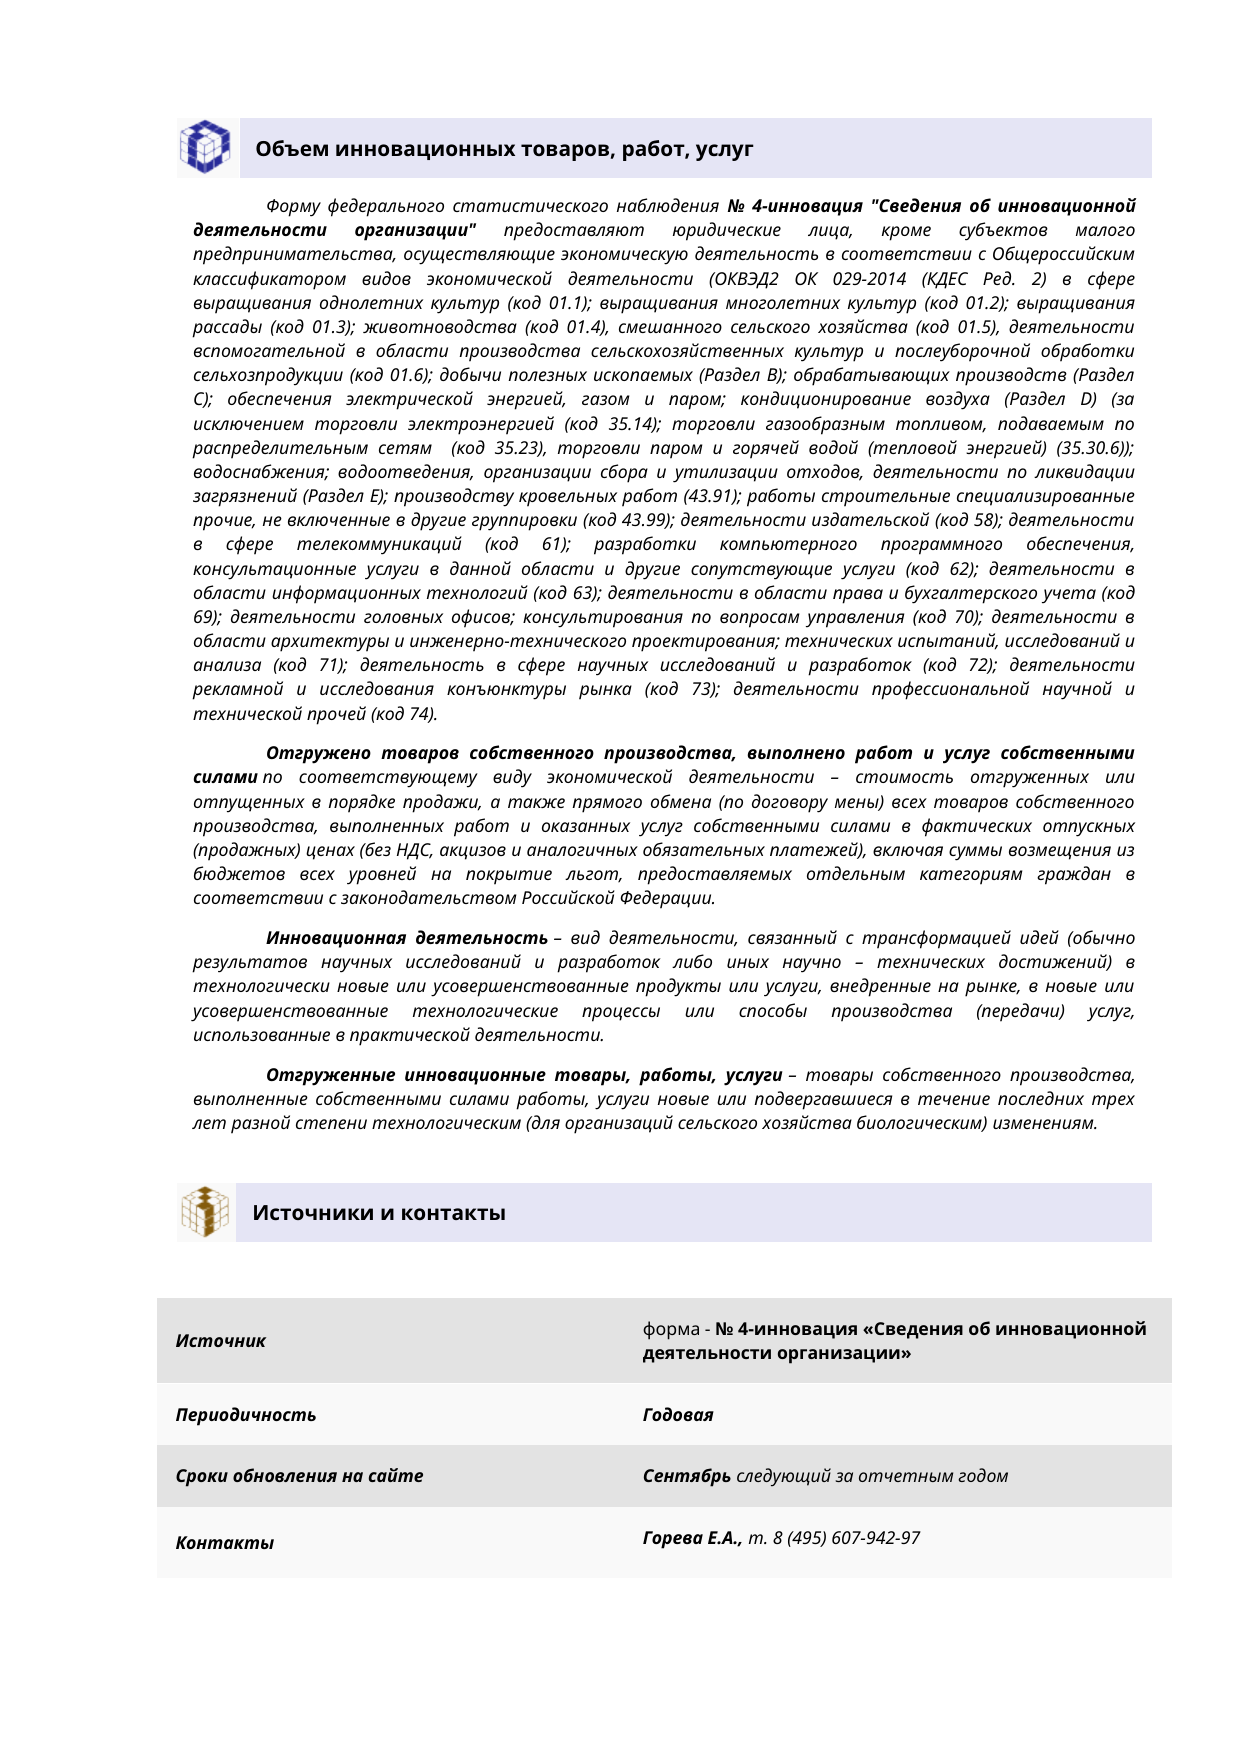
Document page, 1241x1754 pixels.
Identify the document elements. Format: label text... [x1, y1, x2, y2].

table_cell Периодичность [157, 1384, 624, 1445]
table_cell Сентябрь следующий за отчетным годом [624, 1445, 1172, 1507]
table_header Объем инновационных товаров, работ, услуг [240, 118, 1152, 178]
text Форму федерального статистического наблюдения № 4-инновация "Сведения об инновационной деятельности организации" предоставляют юридические лица, кроме субъектов малого предпринимательства, осуществляющие экономическую деятельность в соответствии с Общероссийским классификатором видов экономической деятельности (ОКВЭД2 ОК 029-2014 (КДЕС Ред. 2) в сфере выращивания однолетних культур (код 01.1); выращивания многолетних культур (код 01.2); выращивания рассады (код 01.3); животноводства (код 01.4), смешанного сельского хозяйства (код 01.5), деятельности вспомогательной в области производства сельскохозяйственных культур и послеуборочной обработки сельхозпродукции (код 01.6); добычи полезных ископаемых (Раздел В); обрабатывающих производств (Раздел С); обеспечения электрической энергией, газом и паром; кондиционирование воздуха (Раздел D) (за исключением торговли электроэнергией (код 35.14); торговли газообразным топливом, подаваемым по распределительным сетям (код 35.23), торговли паром и горячей водой (тепловой энергией) (35.30.6)); водоснабжения; водоотведения, организации сбора и утилизации отходов, деятельности по ликвидации загрязнений (Раздел E); производству кровельных работ (43.91); работы строительные специализированные прочие, не включенные в другие группировки (код 43.99); деятельности издательской (код 58); деятельности в сфере телекоммуникаций (код 61); разработки компьютерного программного обеспечения, консультационные услуги в данной области и другие сопутствующие услуги (код 62); деятельности в области информационных технологий (код 63); деятельности в области права и бухгалтерского учета (код 69); деятельности головных офисов; консультирования по вопросам управления (код 70); деятельности в области архитектуры и инженерно-технического проектирования; технических испытаний, исследований и анализа (код 71); деятельность в сфере научных исследований и разработок (код 72); деятельности рекламной и исследования конъюнктуры рынка (код 73); деятельности профессиональной научной и технической прочей (код 74). [193, 193, 1136, 725]
table_header форма - № 4-инновация «Сведения об инновационной деятельности организации» [624, 1298, 1172, 1383]
table_cell Сроки обновления на сайте [157, 1445, 624, 1507]
table_header Источник [157, 1298, 624, 1383]
text Отгружено товаров собственного производства, выполнено работ и услуг собственными силами по соответствующему виду экономической деятельности – стоимость отгруженных или отпущенных в порядке продажи, а также прямого обмена (по договору мены) всех товаров собственного производства, выполненных работ и оказанных услуг собственными силами в фактических отпускных (продажных) ценах (без НДС, акцизов и аналогичных обязательных платежей), включая суммы возмещения из бюджетов всех уровней на покрытие льгот, предоставляемых отдельным категориям граждан в соответствии с законодательством Российской Федерации. [193, 741, 1136, 910]
picture [177, 119, 234, 176]
table_header [177, 118, 239, 178]
table_cell Годовая [624, 1384, 1172, 1445]
table_cell Контакты [157, 1507, 624, 1578]
table_cell Горева Е.А., т. 8 (495) 607-942-97 [624, 1507, 1172, 1578]
picture [177, 1184, 234, 1241]
table_header Источники и контакты [236, 1183, 1152, 1242]
text Инновационная деятельность – вид деятельности, связанный с трансформацией идей (обычно результатов научных исследований и разработок либо иных научно – технических достижений) в технологически новые или усовершенствованные продукты или услуги, внедренные на рынке, в новые или усовершенствованные технологические процессы или способы производства (передачи) услуг, использованные в практической деятельности. [193, 926, 1136, 1046]
text Отгруженные инновационные товары, работы, услуги – товары собственного производства, выполненные собственными силами работы, услуги новые или подвергавшиеся в течение последних трех лет разной степени технологическим (для организаций сельского хозяйства биологическим) изменениям. [193, 1062, 1136, 1134]
